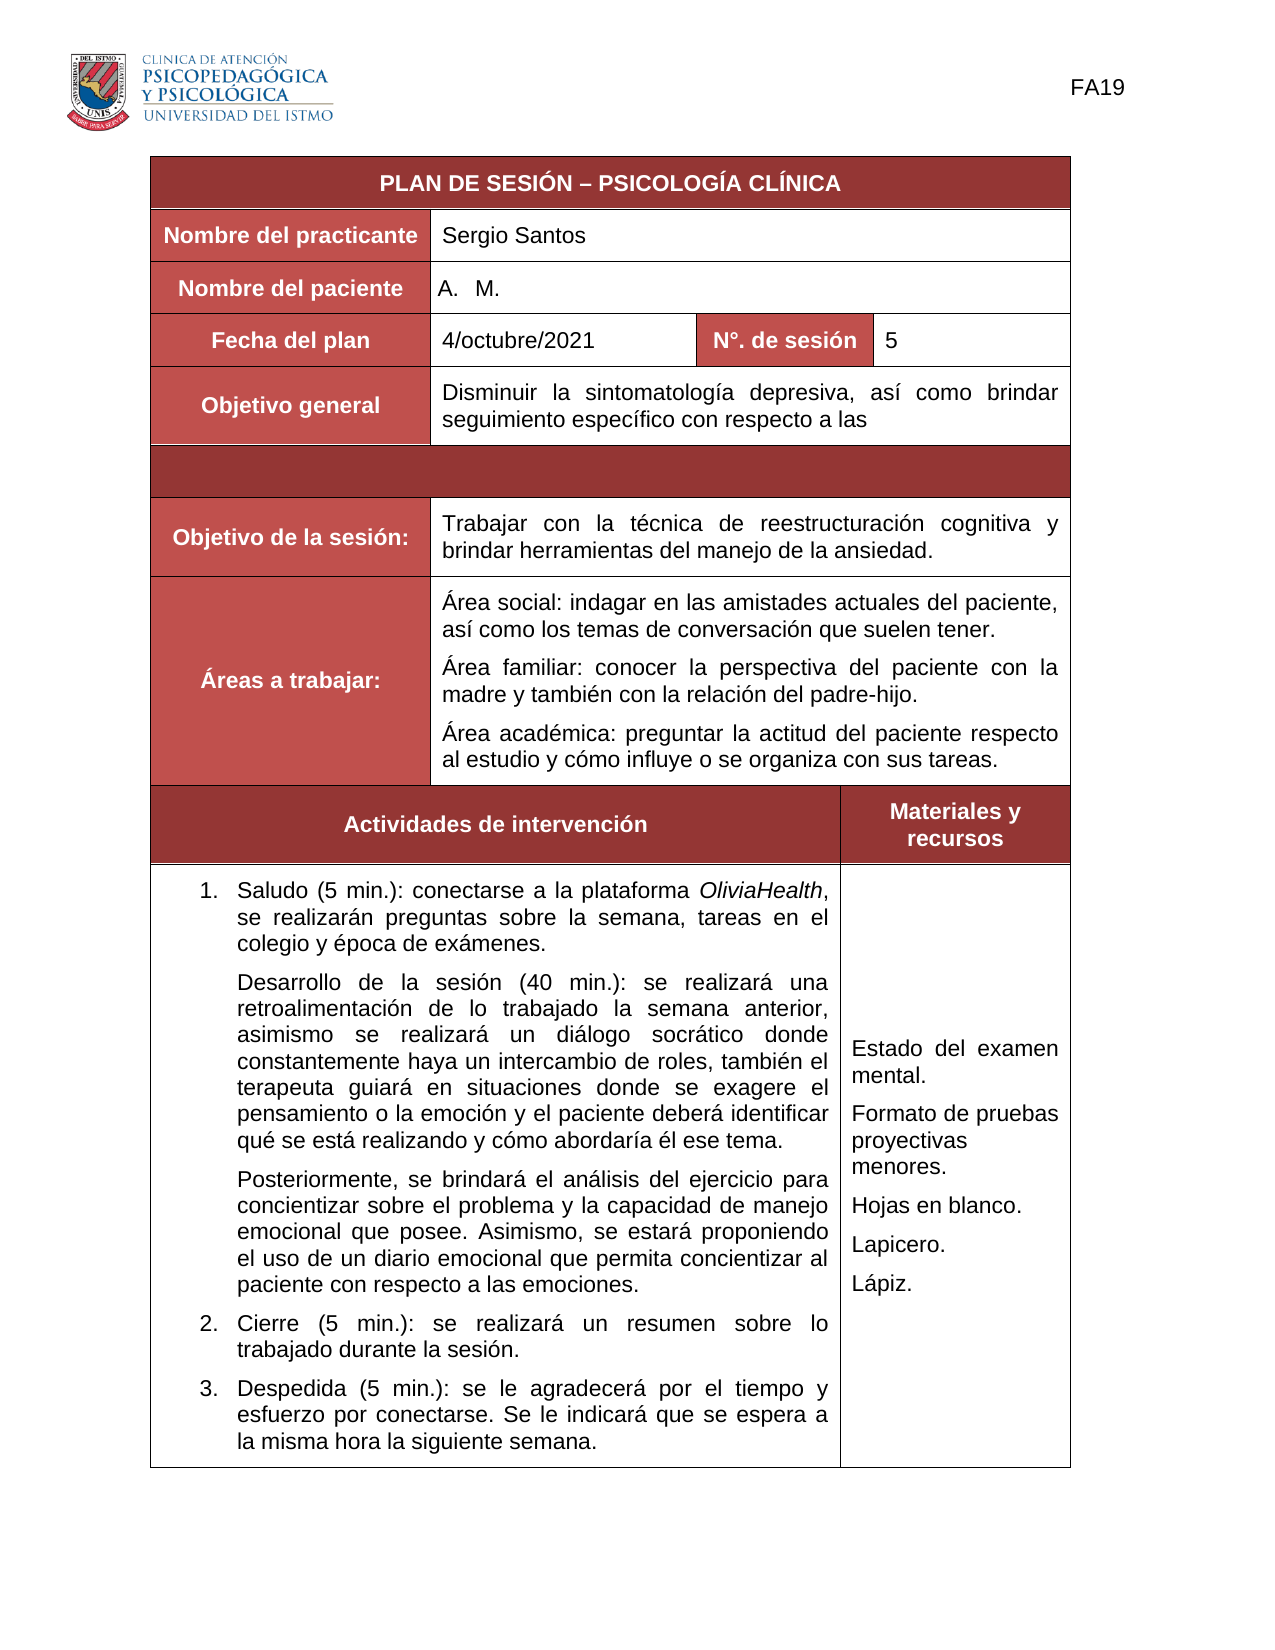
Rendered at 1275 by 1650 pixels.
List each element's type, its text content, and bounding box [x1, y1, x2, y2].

table_cell [151, 446, 1070, 497]
table_cell Nombre del paciente [151, 262, 430, 313]
table_header PLAN DE SESIÓN – PSICOLOGÍA CLÍNICA [151, 157, 1070, 208]
table_cell N°. de sesión [697, 314, 873, 366]
table_cell M. [431, 262, 1070, 313]
table_cell Sergio Santos [431, 210, 1070, 261]
table_cell Estado del examen mental. Formato de pruebas proyectivas menores. Hojas en blanco. Lapicero. Lápiz. [841, 865, 1070, 1467]
table_cell Nombre del practicante [151, 210, 430, 261]
table_cell Materiales y recursos [841, 786, 1070, 863]
table_cell Fecha del plan [151, 314, 430, 366]
table_cell Área social: indagar en las amistades actuales del paciente, así como los temas de conversación que suelen tener. Área familiar: conocer la perspectiva del paciente con la madre y también con la relación del padre-hijo. Área académica: preguntar la actitud del paciente respecto al estudio y cómo influye o se organiza con sus tareas. [431, 577, 1070, 785]
table_cell Áreas a trabajar: [151, 577, 430, 785]
table_cell Objetivo general [151, 367, 430, 444]
picture [15, 25, 395, 166]
table_cell Saludo (5 min.): conectarse a la plataforma OliviaHealth, se realizarán preguntas sobre la semana, tareas en el colegio y época de exámenes. Desarrollo de la sesión (40 min.): se realizará una retroalimentación de lo trabajado la semana anterior, asimismo se realizará un diálogo socrático donde constantemente haya un intercambio de roles, también el terapeuta guiará en situaciones donde se exagere el pensamiento o la emoción y el paciente deberá identificar qué se está realizando y cómo abordaría él ese tema. Posteriormente, se brindará el análisis del ejercicio para concientizar sobre el problema y la capacidad de manejo emocional que posee. Asimismo, se estará proponiendo el uso de un diario emocional que permita concientizar al paciente con respecto a las emociones. Cierre (5 min.): se realizará un resumen sobre lo trabajado durante la sesión. Despedida (5 min.): se le agradecerá por el tiempo y esfuerzo por conectarse. Se le indicará que se espera a la misma hora la siguiente semana. [151, 865, 840, 1467]
table_cell Objetivo de la sesión: [151, 498, 430, 576]
table_cell 5 [874, 314, 1070, 366]
table_cell 4/octubre/2021 [431, 314, 696, 366]
table_cell Trabajar con la técnica de reestructuración cognitiva y brindar herramientas del manejo de la ansiedad. [431, 498, 1070, 576]
table_cell Disminuir la sintomatología depresiva, así como brindar seguimiento específico con respecto a las [431, 367, 1070, 444]
table_cell Actividades de intervención [151, 786, 840, 863]
